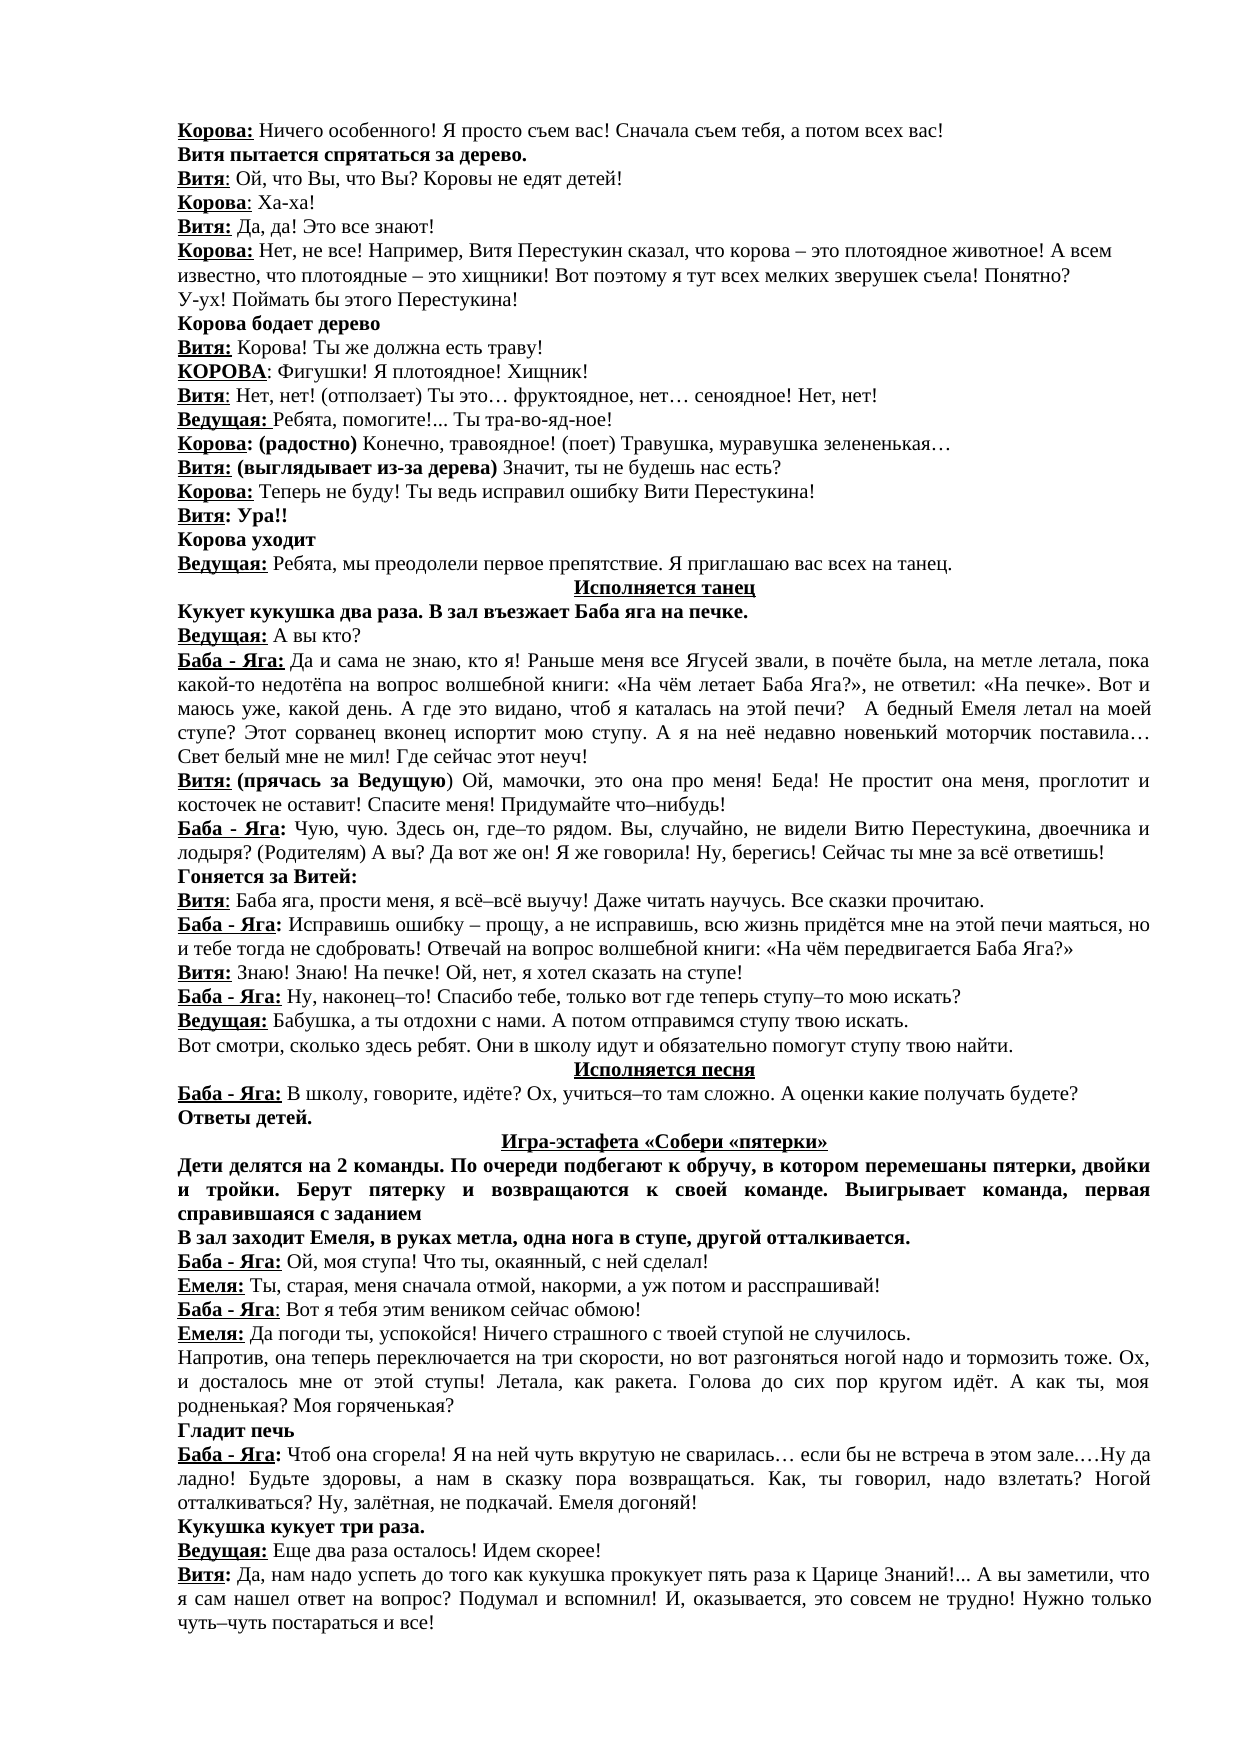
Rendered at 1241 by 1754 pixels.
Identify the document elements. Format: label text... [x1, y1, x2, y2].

text Кукует кукушка два раза. В зал въезжает Баба яга на печке. [177, 599, 1152, 623]
text Игра-эстафета «Собери «пятерки» [177, 1129, 1152, 1153]
text Исполняется песня [177, 1057, 1152, 1081]
text Баба - Яга: В школу, говорите, идёте? Ох, учиться–то там сложно. А оценки какие получать будете? [177, 1081, 1152, 1105]
text Витя: Знаю! Знаю! На печке! Ой, нет, я хотел сказать на ступе! [177, 960, 1152, 984]
text Исполняется танец [177, 575, 1152, 599]
text Гоняется за Витей: [177, 864, 1152, 888]
text Витя: Баба яга, прости меня, я всё–всё выучу! Даже читать научусь. Все сказки прочитаю. [177, 888, 1152, 912]
text Напротив, она теперь переключается на три скорости, но вот разгоняться ногой надо и тормозить тоже. Ох, и досталось мне от этой ступы! Летала, как ракета. Голова до сих пор кругом идёт. А как ты, моя родненькая? Моя горяченькая? [177, 1345, 1152, 1417]
text Ведущая: Ребята, помогите!... Ты тра-во-яд-ное! [177, 407, 1152, 431]
text Витя: Корова! Ты же должна есть траву! [177, 335, 1152, 359]
text Вот смотри, сколько здесь ребят. Они в школу идут и обязательно помогут ступу твою найти. [177, 1032, 1152, 1057]
text Баба - Яга: Да и сама не знаю, кто я! Раньше меня все Ягусей звали, в почёте была, на метле летала, пока какой-то недотёпа на вопрос волшебной книги: «На чём летает Баба Яга?», не ответил: «На печке». Вот и маюсь уже, какой день. А где это видано, чтоб я каталась на этой печи? А бедный Емеля летал на моей ступе? Этот сорванец вконец испортит мою ступу. А я на неё недавно новенький моторчик поставила… Свет белый мне не мил! Где сейчас этот неуч! [177, 647, 1152, 768]
text Витя: (прячась за Ведущую) Ой, мамочки, это она про меня! Беда! Не простит она меня, проглотит и косточек не оставит! Спасите меня! Придумайте что–нибудь! [177, 768, 1152, 816]
text Гладит печь [177, 1417, 1152, 1442]
text Корова: Ха-ха! [177, 190, 1152, 214]
text Корова: Теперь не буду! Ты ведь исправил ошибку Вити Перестукина! [177, 479, 1152, 503]
text КОРОВА: Фигушки! Я плотоядное! Хищник! [177, 359, 1152, 383]
text Баба - Яга: Чую, чую. Здесь он, где–то рядом. Вы, случайно, не видели Витю Перестукина, двоечника и лодыря? (Родителям) А вы? Да вот же он! Я же говорила! Ну, берегись! Сейчас ты мне за всё ответишь! [177, 816, 1152, 864]
text Корова: (радостно) Конечно, травоядное! (поет) Травушка, муравушка зелененькая… [177, 431, 1152, 455]
text Баба - Яга: Ой, моя ступа! Что ты, окаянный, с ней сделал! [177, 1249, 1152, 1273]
text Витя: Да, нам надо успеть до того как кукушка прокукует пять раза к Царице Знаний!... А вы заметили, что я сам нашел ответ на вопрос? Подумал и вспомнил! И, оказывается, это совсем не трудно! Нужно только чуть–чуть постараться и все! [177, 1562, 1152, 1634]
text Витя: Ура!! [177, 503, 1152, 527]
text Ведущая: А вы кто? [177, 623, 1152, 647]
text Витя: Ой, что Вы, что Вы? Коровы не едят детей! [177, 166, 1152, 190]
text Баба - Яга: Ну, наконец–то! Спасибо тебе, только вот где теперь ступу–то мою искать? [177, 984, 1152, 1008]
text Ответы детей. [177, 1105, 1152, 1129]
text В зал заходит Емеля, в руках метла, одна нога в ступе, другой отталкивается. [177, 1225, 1152, 1249]
text Емеля: Ты, старая, меня сначала отмой, накорми, а уж потом и расспрашивай! [177, 1273, 1152, 1297]
text Кукушка кукует три раза. [177, 1514, 1152, 1538]
text Дети делятся на 2 команды. По очереди подбегают к обручу, в котором перемешаны пятерки, двойки и тройки. Берут пятерку и возвращаются к своей команде. Выигрывает команда, первая справившаяся с заданием [177, 1153, 1152, 1225]
text Баба - Яга: Исправишь ошибку – прощу, а не исправишь, всю жизнь придётся мне на этой печи маяться, но и тебе тогда не сдобровать! Отвечай на вопрос волшебной книги: «На чём передвигается Баба Яга?» [177, 912, 1152, 960]
text Витя: Да, да! Это все знают! [177, 214, 1152, 238]
text Корова: Нет, не все! Например, Витя Перестукин сказал, что корова – это плотоядное животное! А всем известно, что плотоядные – это хищники! Вот поэтому я тут всех мелких зверушек съела! Понятно? У-ух! Поймать бы этого Перестукина! [177, 238, 1152, 311]
text Витя: (выглядывает из-за дерева) Значит, ты не будешь нас есть? [177, 455, 1152, 479]
text Ведущая: Еще два раза осталось! Идем скорее! [177, 1538, 1152, 1562]
text Баба - Яга: Чтоб она сгорела! Я на ней чуть вкрутую не сварилась… если бы не встреча в этом зале.…Ну да ладно! Будьте здоровы, а нам в сказку пора возвращаться. Как, ты говорил, надо взлетать? Ногой отталкиваться? Ну, залётная, не подкачай. Емеля догоняй! [177, 1442, 1152, 1514]
text Емеля: Да погоди ты, успокойся! Ничего страшного с твоей ступой не случилось. [177, 1321, 1152, 1345]
text Корова: Ничего особенного! Я просто съем вас! Сначала съем тебя, а потом всех вас! [177, 118, 1152, 142]
text Баба - Яга: Вот я тебя этим веником сейчас обмою! [177, 1297, 1152, 1321]
text Витя: Нет, нет! (отползает) Ты это… фруктоядное, нет… сеноядное! Нет, нет! [177, 383, 1152, 407]
text Корова бодает дерево [177, 311, 1152, 335]
text Ведущая: Ребята, мы преодолели первое препятствие. Я приглашаю вас всех на танец. [177, 551, 1152, 575]
text Корова уходит [177, 527, 1152, 551]
text Витя пытается спрятаться за дерево. [177, 142, 1152, 166]
text Ведущая: Бабушка, а ты отдохни с нами. А потом отправимся ступу твою искать. [177, 1008, 1152, 1032]
